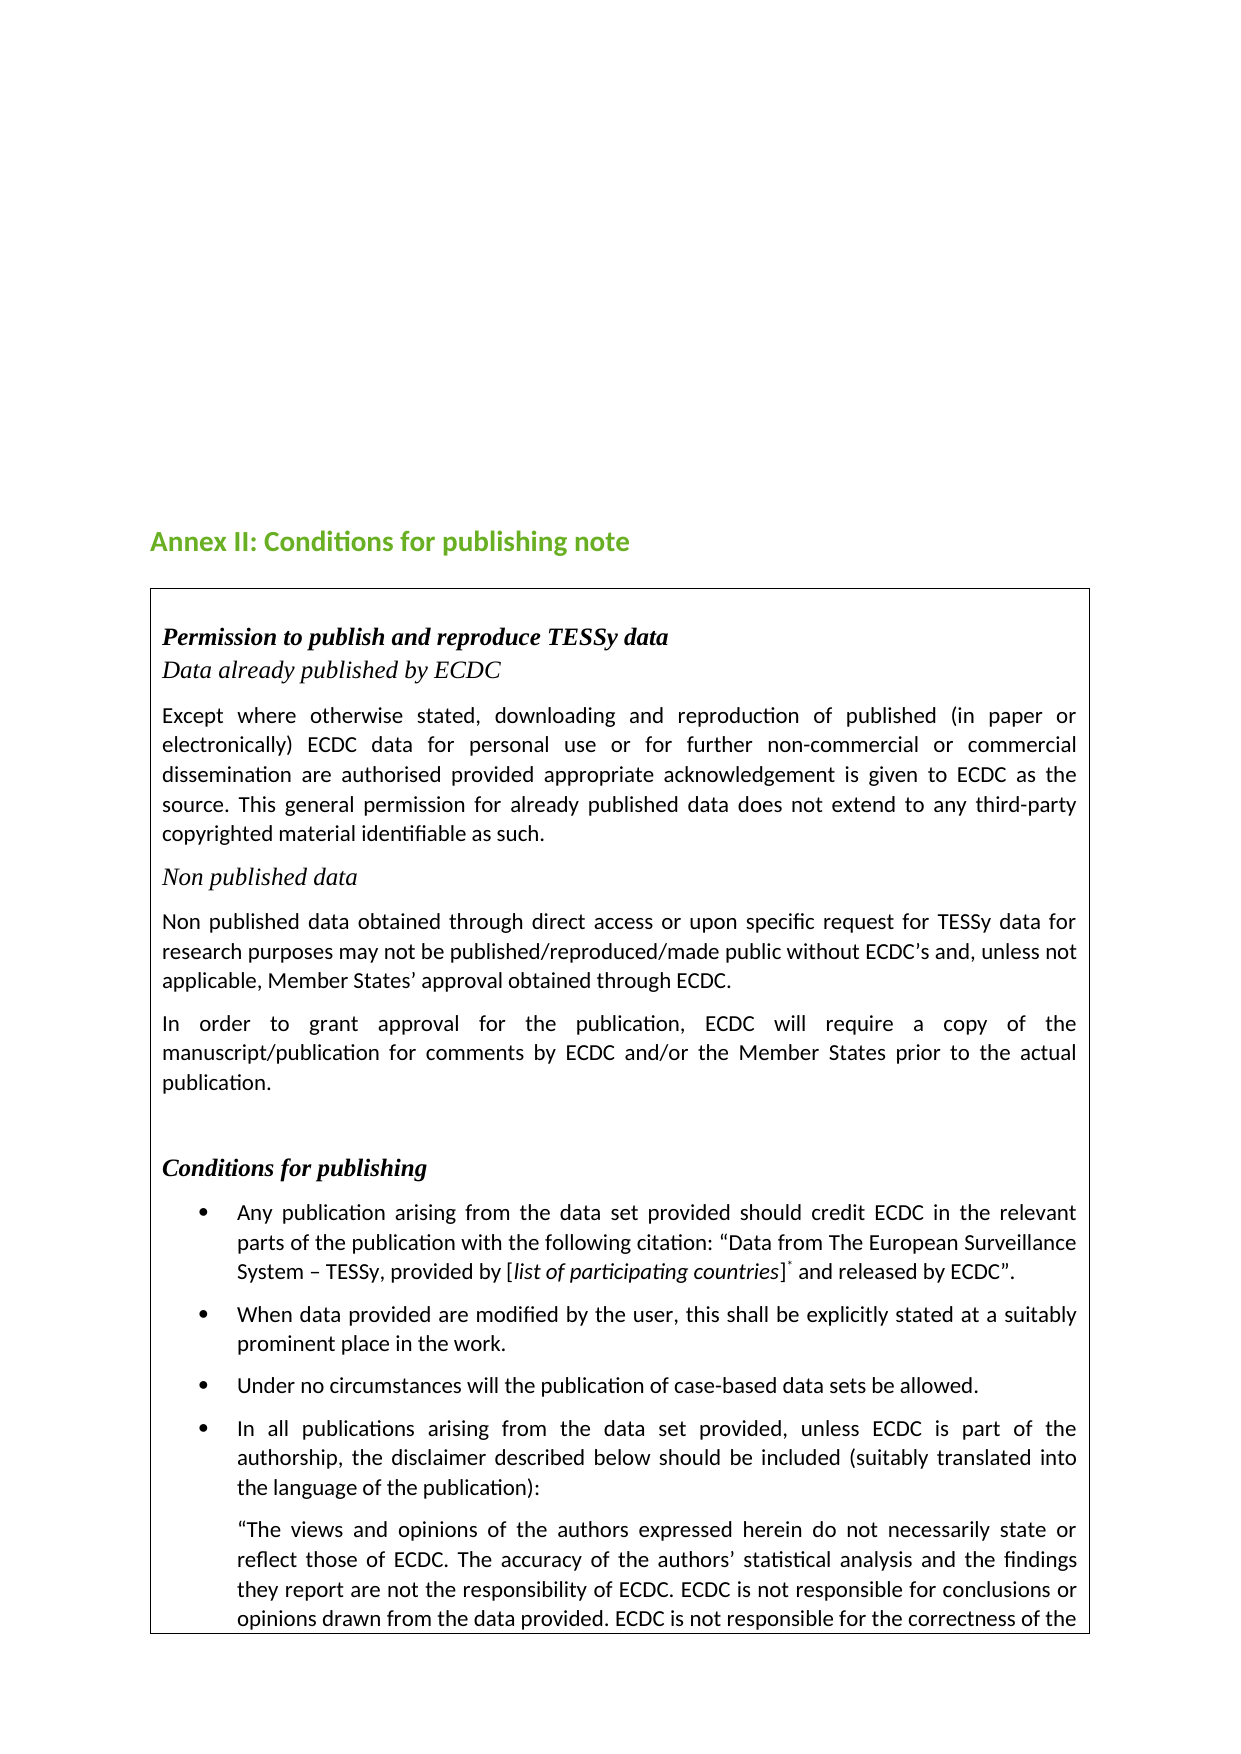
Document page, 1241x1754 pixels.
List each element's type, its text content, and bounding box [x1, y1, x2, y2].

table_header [151, 589, 1089, 1632]
subtitle Annex II: Conditions for publishing note [150, 523, 1090, 559]
